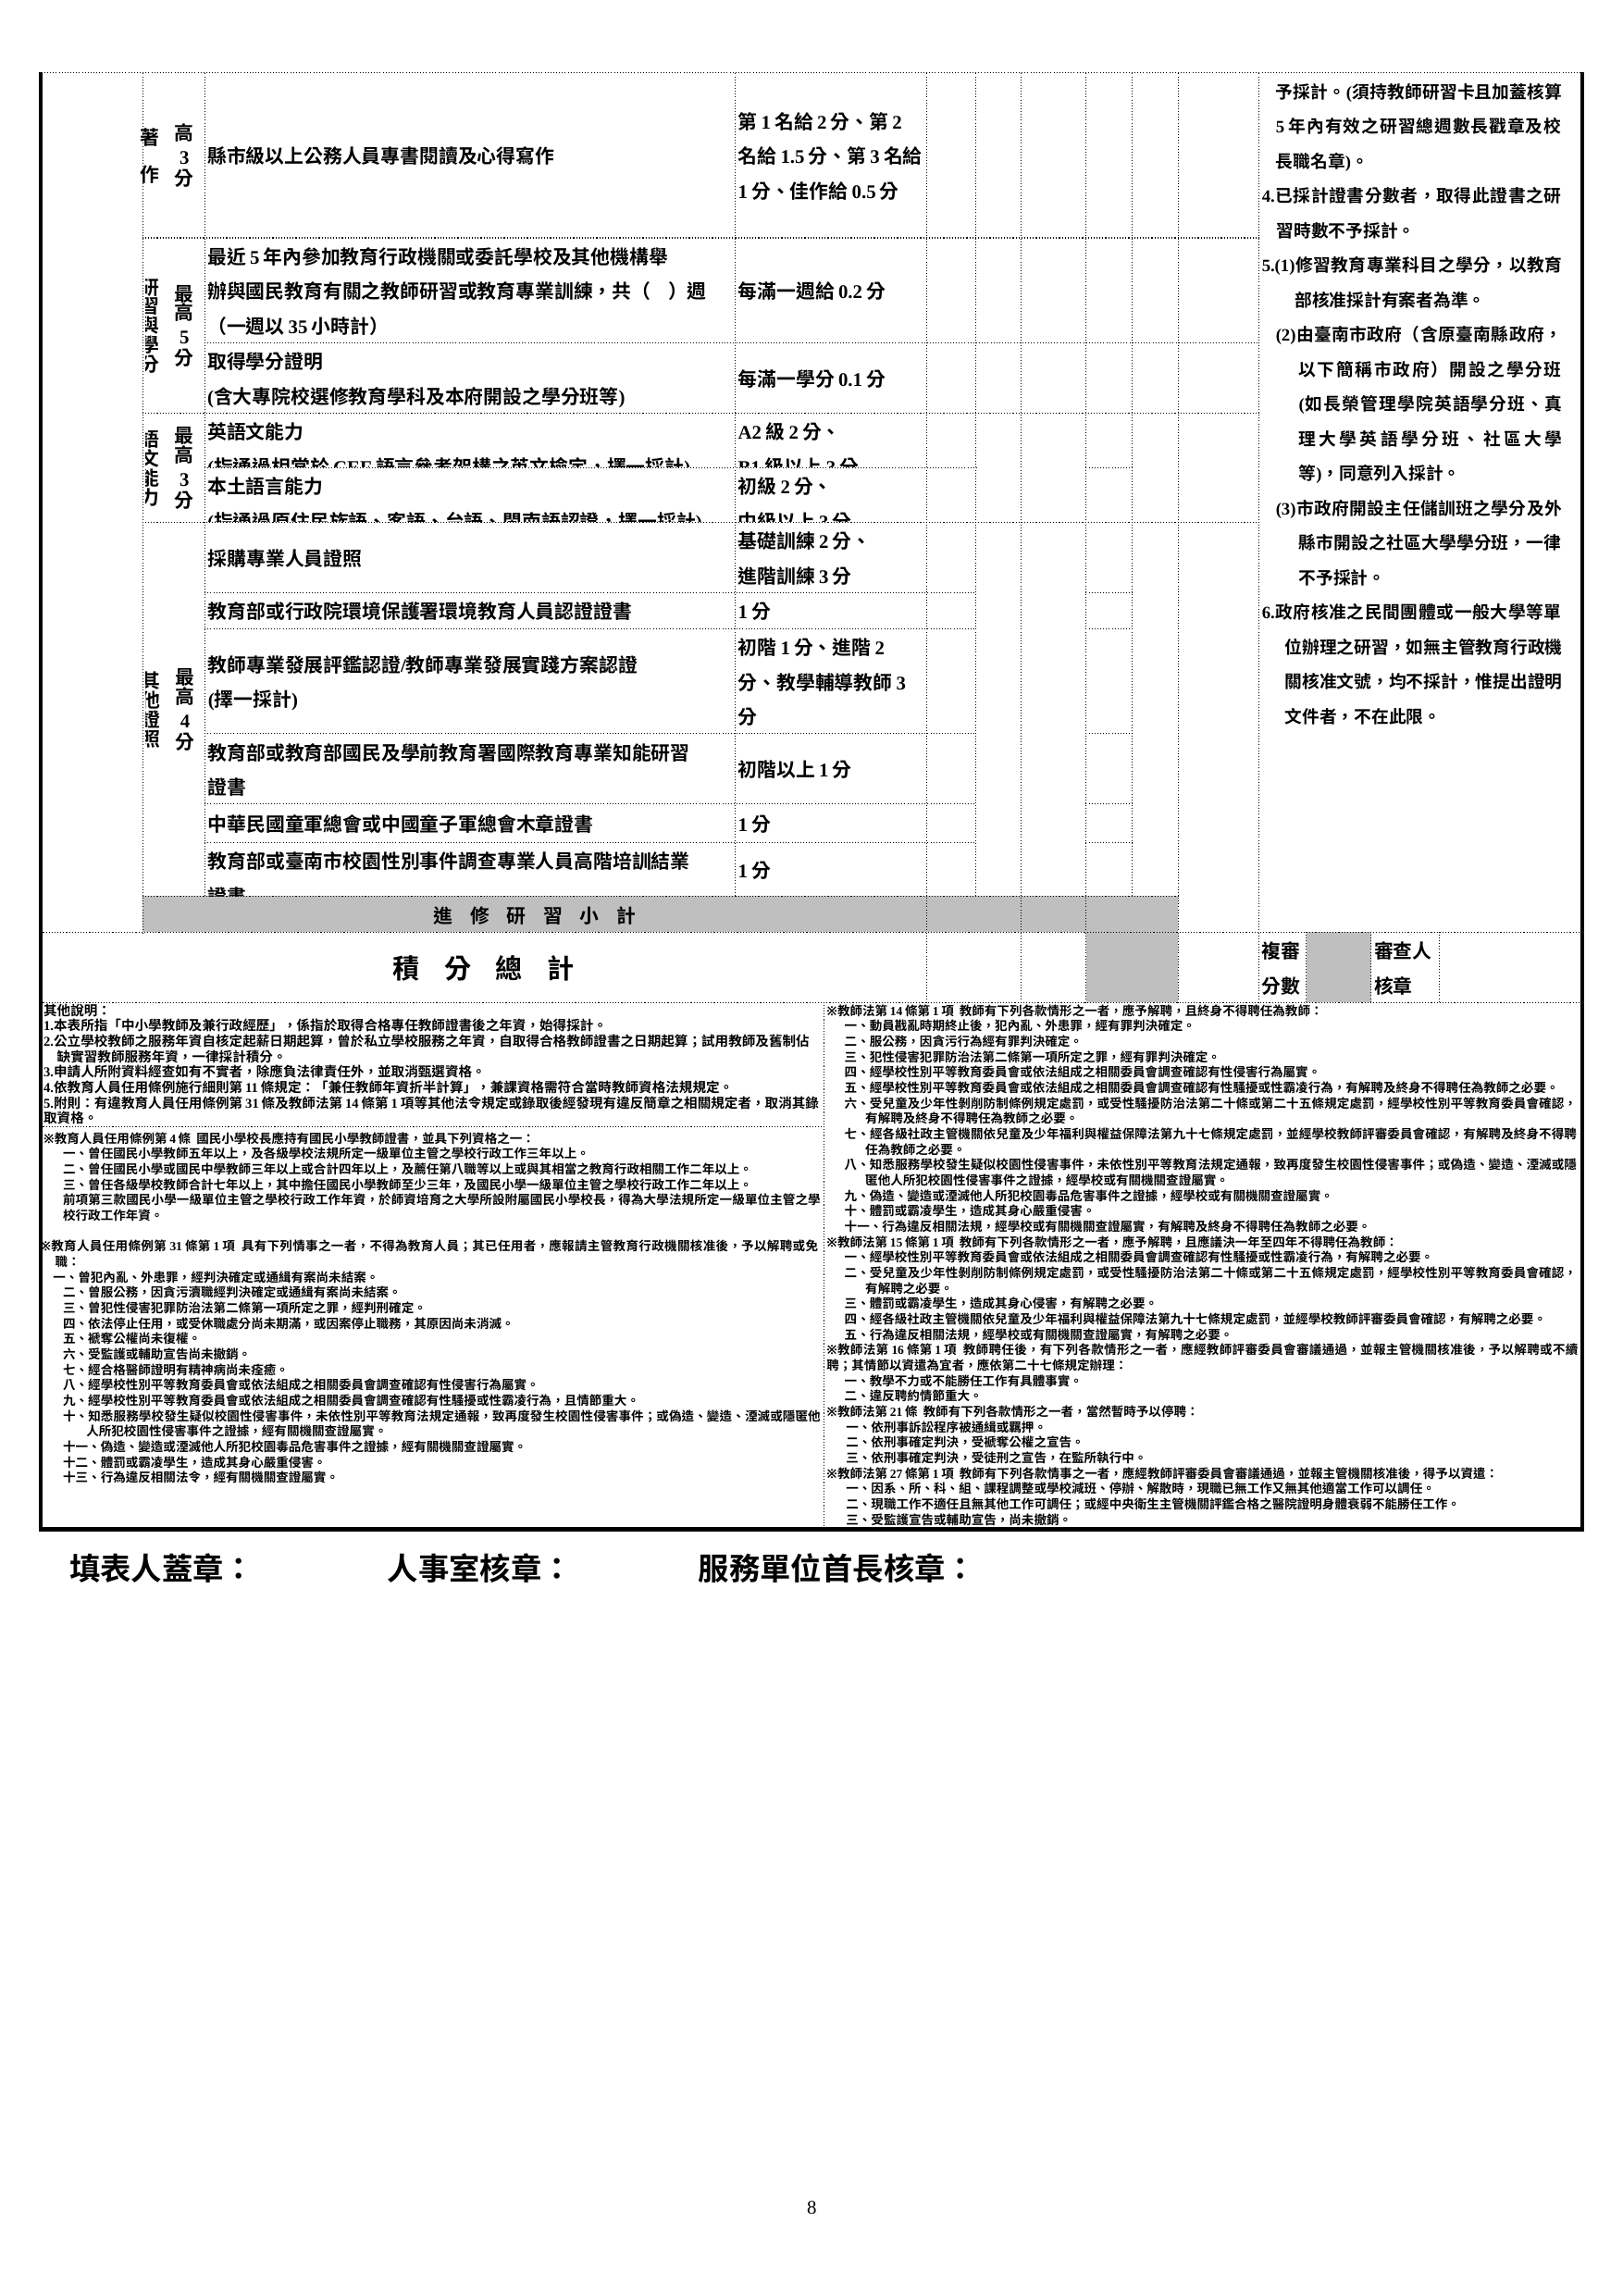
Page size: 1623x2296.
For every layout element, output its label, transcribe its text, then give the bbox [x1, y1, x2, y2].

table_cell 積 分 總 計 [43, 932, 926, 1002]
table_cell 初階以上1分 [736, 733, 926, 803]
table_cell 最高5分 研習與學分 [142, 237, 204, 413]
table_cell [1086, 467, 1133, 522]
table_cell [1022, 896, 1086, 932]
table_cell [1086, 413, 1133, 467]
table_cell [1133, 522, 1178, 896]
table_cell 教育部或臺南市校園性別事件調查專業人員高階培訓結業 證書 [205, 842, 735, 896]
table_cell 教師專業發展評鑑認證/教師專業發展實踐方案認證 (擇一採計) [205, 628, 735, 733]
table_cell [1086, 237, 1133, 342]
table_cell 基礎訓練2分、 進階訓練3分 [736, 522, 926, 592]
table_cell 採購專業人員證照 [205, 522, 735, 592]
table_cell [1440, 932, 1580, 1002]
table_cell 審查人 核章 [1371, 932, 1440, 1002]
table_cell [926, 803, 975, 841]
table_cell [1178, 237, 1259, 342]
table_cell [1133, 342, 1178, 413]
table_cell 1分 [736, 592, 926, 628]
table_cell [1086, 628, 1133, 733]
table_cell ※教師法第14條第1項 教師有下列各款情形之一者，應予解聘，且終身不得聘任為教師： 一、動員戡亂時期終止後，犯內亂、外患罪，經有罪判決確定。 二、服公務，因貪污行為經有罪判決確定。 三、犯性侵害犯罪防治法第二條第一項所定之罪，經有罪判決確定。 四、經學校性別平等教育委員會或依法組成之相關委員會調查確認有性侵害行為屬實。 五、經學校性別平等教育委員會或依法組成之相關委員會調查確認有性騷擾或性霸凌行為，有解聘及終身不得聘任為教師之必要。 六、受兒童及少年性剝削防制條例規定處罰，或受性騷擾防治法第二十條或第二十五條規定處罰，經學校性別平等教育委員會確認，有解聘及終身不得聘任為教師之必要。 七、經各級社政主管機關依兒童及少年福利與權益保障法第九十七條規定處罰，並經學校教師評審委員會確認，有解聘及終身不得聘任為教師之必要。 八、知悉服務學校發生疑似校園性侵害事件，未依性別平等教育法規定通報，致再度發生校園性侵害事件；或偽造、變造、湮滅或隱匿他人所犯校園性侵害事件之證據，經學校或有關機關查證屬實。 九、偽造、變造或湮滅他人所犯校園毒品危害事件之證據，經學校或有關機關查證屬實。 十、體罰或霸凌學生，造成其身心嚴重侵害。 十一、行為違反相關法規，經學校或有關機關查證屬實，有解聘及終身不得聘任為教師之必要。 ※教師法第15條第1項 教師有下列各款情形之一者，應予解聘，且應議決一年至四年不得聘任為教師： 一、經學校性別平等教育委員會或依法組成之相關委員會調查確認有性騷擾或性霸凌行為，有解聘之必要。 二、受兒童及少年性剝削防制條例規定處罰，或受性騷擾防治法第二十條或第二十五條規定處罰，經學校性別平等教育委員會確認，有解聘之必要。 三、體罰或霸凌學生，造成其身心侵害，有解聘之必要。 四、經各級社政主管機關依兒童及少年福利與權益保障法第九十七條規定處罰，並經學校教師評審委員會確認，有解聘之必要。 五、行為違反相關法規，經學校或有關機關查證屬實，有解聘之必要。 ※教師法第16條第1項 教師聘任後，有下列各款情形之一者，應經教師評審委員會審議通過，並報主管機關核准後，予以解聘或不續聘；其情節以資遣為宜者，應依第二十七條規定辦理： 一、教學不力或不能勝任工作有具體事實。 二、違反聘約情節重大。 ※教師法第21條 教師有下列各款情形之一者，當然暫時予以停聘： 一、依刑事訴訟程序被通緝或羈押。 二、依刑事確定判決，受褫奪公權之宣告。 三、依刑事確定判決，受徒刑之宣告，在監所執行中。 ※教師法第27條第1項 教師有下列各款情事之一者，應經教師評審委員會審議通過，並報主管機關核准後，得予以資遣： 一、因系、所、科、組、課程調整或學校減班、停辦、解散時，現職已無工作又無其他適當工作可以調任。 二、現職工作不適任且無其他工作可調任；或經中央衛生主管機關評鑑合格之醫院證明身體衰弱不能勝任工作。 三、受監護宣告或輔助宣告，尚未撤銷。 [824, 1002, 1580, 1527]
table_cell [1022, 522, 1086, 896]
table_cell [926, 72, 975, 237]
table_cell A2級2分、 B1級以上3分 [736, 413, 926, 467]
table_cell 最高4分 其他證照 [142, 522, 205, 896]
table_cell [1022, 932, 1086, 1002]
table_cell 進修研習小計 [142, 896, 926, 932]
table_cell [1086, 803, 1133, 841]
table_cell [926, 932, 1022, 1002]
table_cell [926, 628, 975, 733]
table_cell [976, 342, 1022, 413]
table_cell [926, 413, 975, 467]
table_cell [1086, 592, 1133, 628]
table_cell [1086, 896, 1178, 932]
table_cell [926, 896, 1022, 932]
table_cell [926, 522, 975, 592]
table_cell [926, 467, 975, 522]
table_cell [1086, 522, 1133, 592]
table_cell [1133, 237, 1178, 342]
table_cell [976, 237, 1022, 342]
table_cell 每滿一週給0.2分 [736, 237, 926, 342]
table_cell 最高3分 著 作 [142, 72, 204, 237]
table_cell 中華民國童軍總會或中國童子軍總會木章證書 [205, 803, 735, 841]
table_cell [926, 592, 975, 628]
table_cell 每滿一學分0.1分 [736, 342, 926, 413]
table_cell 1分 [736, 803, 926, 841]
table_cell 教育部或行政院環境保護署環境教育人員認證證書 [205, 592, 735, 628]
table_cell 縣市級以上公務人員專書閱讀及心得寫作 [204, 72, 735, 237]
table_cell [1086, 932, 1178, 1002]
table_cell 1分 [736, 842, 926, 896]
table_cell 最近5年內參加教育行政機關或委託學校及其他機構舉 辦與國民教育有關之教師研習或教育專業訓練，共（ ）週（一週以35小時計） [204, 237, 735, 342]
table_cell ※教育人員任用條例第4條 國民小學校長應持有國民小學教師證書，並具下列資格之一： 一、曾任國民小學教師五年以上，及各級學校法規所定一級單位主管之學校行政工作三年以上。 二、曾任國民小學或國民中學教師三年以上或合計四年以上，及薦任第八職等以上或與其相當之教育行政相關工作二年以上。 三、曾任各級學校教師合計七年以上，其中擔任國民小學教師至少三年，及國民小學一級單位主管之學校行政工作二年以上。 前項第三款國民小學一級單位主管之學校行政工作年資，於師資培育之大學所設附屬國民小學校長，得為大學法規所定一級單位主管之學校行政工作年資。 ※教育人員任用條例第31條第1項 具有下列情事之一者，不得為教育人員；其已任用者，應報請主管教育行政機關核准後，予以解聘或免職： 一、曾犯內亂、外患罪，經判決確定或通緝有案尚未結案。 二、曾服公務，因貪污瀆職經判決確定或通緝有案尚未結案。 三、曾犯性侵害犯罪防治法第二條第一項所定之罪，經判刑確定。 四、依法停止任用，或受休職處分尚未期滿，或因案停止職務，其原因尚未消滅。 五、褫奪公權尚未復權。 六、受監護或輔助宣告尚未撤銷。 七、經合格醫師證明有精神病尚未痊癒。 八、經學校性別平等教育委員會或依法組成之相關委員會調查確認有性侵害行為屬實。 九、經學校性別平等教育委員會或依法組成之相關委員會調查確認有性騷擾或性霸凌行為，且情節重大。 十、知悉服務學校發生疑似校園性侵害事件，未依性別平等教育法規定通報，致再度發生校園性侵害事件；或偽造、變造、湮滅或隱匿他人所犯校園性侵害事件之證據，經有關機關查證屬實。 十一、偽造、變造或湮滅他人所犯校園毒品危害事件之證據，經有關機關查證屬實。 十二、體罰或霸凌學生，造成其身心嚴重侵害。 十三、行為違反相關法令，經有關機關查證屬實。 [43, 1126, 824, 1527]
table_cell [1022, 72, 1086, 237]
table_cell [1022, 237, 1086, 342]
table_cell 最高3分 語文能力 [142, 413, 204, 522]
table_cell [1133, 413, 1178, 522]
table_cell 教育部或教育部國民及學前教育署國際教育專業知能研習 證書 [205, 733, 735, 803]
table_cell [1178, 72, 1259, 237]
table_cell 本土語言能力 (指通過原住民族語、客語、台語、閩南語認證，擇一採計) [204, 467, 735, 522]
table_cell 其他說明： 1.本表所指「中小學教師及兼行政經歷」，係指於取得合格專任教師證書後之年資，始得採計。 2.公立學校教師之服務年資自核定起薪日期起算，曾於私立學校服務之年資，自取得合格教師證書之日期起算；試用教師及舊制佔缺實習教師服務年資，一律採計積分。 3.申請人所附資料經查如有不實者，除應負法律責任外，並取消甄選資格。 4.依教育人員任用條例施行細則第11條規定：「兼任教師年資折半計算」，兼課資格需符合當時教師資格法規規定。 5.附則：有違教育人員任用條例第31條及教師法第14條第1項等其他法令規定或錄取後經發現有違反簡章之相關規定者，取消其錄取資格。 [43, 1002, 824, 1126]
table_cell 英語文能力 (指通過相當於CEF語言參考架構之英文檢定，擇一採計) [204, 413, 735, 467]
table_cell 初階1分、進階2分、教學輔導教師3分 [736, 628, 926, 733]
table_cell 取得學分證明 (含大專院校選修教育學科及本府開設之學分班等) [204, 342, 735, 413]
table_cell [1086, 733, 1133, 803]
table_cell [926, 237, 975, 342]
table_cell [976, 522, 1022, 896]
table_cell 第1名給2分、第2名給1.5分、第3名給1分、佳作給0.5分 [736, 72, 926, 237]
table_cell 複審 分數 [1259, 932, 1307, 1002]
table_cell [926, 342, 975, 413]
table_cell [1022, 413, 1086, 522]
table_cell [1178, 932, 1259, 1002]
table_cell [1022, 342, 1086, 413]
table_cell [1178, 413, 1259, 522]
text 填表人蓋章： 人事室核章： 服務單位首長核章： [69, 1532, 1554, 1601]
table_cell [1178, 342, 1259, 413]
table_cell [926, 733, 975, 803]
table_cell 初級2分、 中級以上3分 [736, 467, 926, 522]
table_cell [1307, 932, 1371, 1002]
table_cell [1086, 72, 1133, 237]
table_cell [926, 842, 975, 896]
table_cell [976, 72, 1022, 237]
table_cell [1133, 72, 1178, 237]
table_cell [1086, 342, 1133, 413]
table_cell [976, 413, 1022, 522]
table_cell [1086, 842, 1133, 896]
table_cell [1178, 522, 1259, 932]
